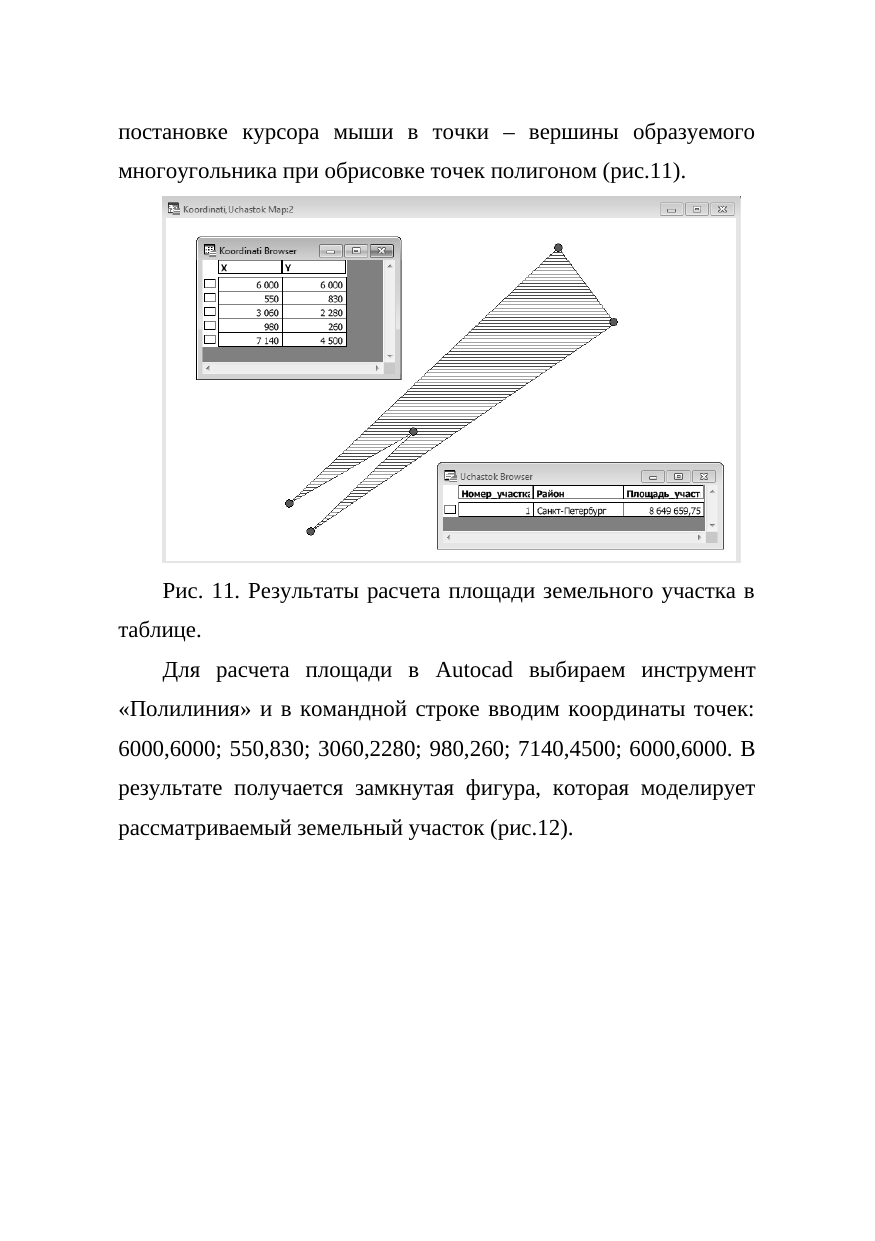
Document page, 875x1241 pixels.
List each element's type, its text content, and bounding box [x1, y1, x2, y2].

text Рис. 11. Результаты расчета площади земельного участка в таблице. [118, 577, 756, 643]
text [118, 118, 756, 184]
text Для расчета площади в Autocad выбираем инструмент «Полилиния» и в командной строке вводим координаты точек: 6000,6000; 550,830; 3060,2280; 980,260; 7140,4500; 6000,6000. В результате получается замкнутая фигура, которая моделирует рассматриваемый земельный участок (рис.12). [118, 656, 756, 840]
picture [162, 196, 741, 563]
